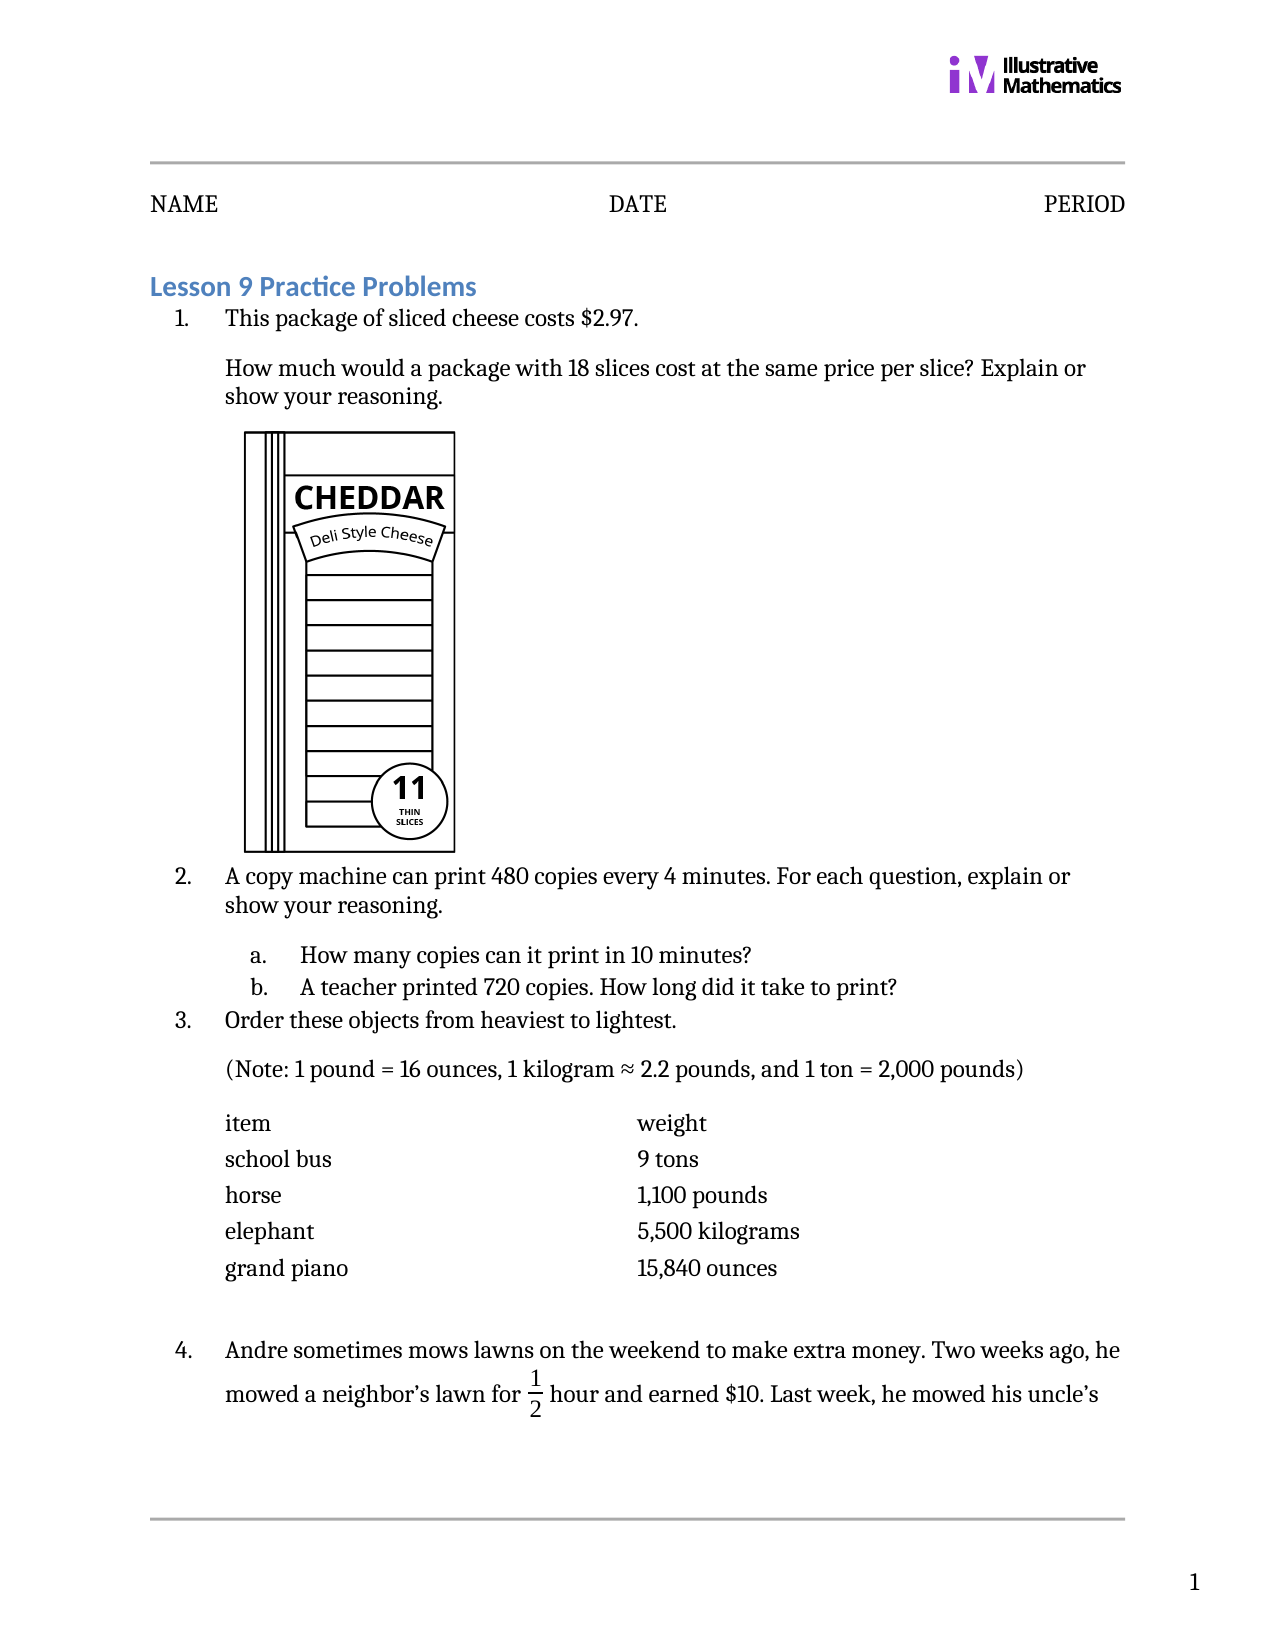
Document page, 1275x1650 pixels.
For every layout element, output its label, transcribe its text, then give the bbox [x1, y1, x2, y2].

table_cell elephant [139, 1214, 551, 1250]
list (Note: 1 pound = 16 ounces, 1 kilogram 2.2 pounds, and 1 ton = 2,000 pounds) [175, 1055, 1125, 1084]
table_cell horse [139, 1177, 551, 1213]
list How many copies can it print in 10 minutes? [250, 941, 1125, 969]
subtitle Lesson 9 Practice Problems [150, 268, 1125, 304]
list This package of sliced cheese costs $2.97. [175, 304, 1125, 333]
table_cell school bus [139, 1141, 551, 1177]
list A copy machine can print 480 copies every 4 minutes. For each question, explain or show your reasoning. [175, 862, 1125, 920]
picture [949, 55, 1121, 93]
table_cell 1,100 pounds [551, 1177, 964, 1213]
table_header item [139, 1105, 551, 1141]
table_cell 15,840 ounces [551, 1250, 964, 1286]
list A teacher printed 720 copies. How long did it take to print? [250, 973, 1125, 1002]
table_cell grand piano [139, 1250, 551, 1286]
table_header weight [551, 1105, 964, 1141]
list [175, 1336, 1125, 1423]
table_cell 5,500 kilograms [551, 1214, 964, 1250]
list How much would a package with 18 slices cost at the same price per slice? Explain or show your reasoning. [175, 353, 1125, 411]
picture [243, 431, 456, 853]
table_cell 9 tons [551, 1141, 964, 1177]
list Order these objects from heaviest to lightest. [175, 1006, 1125, 1034]
